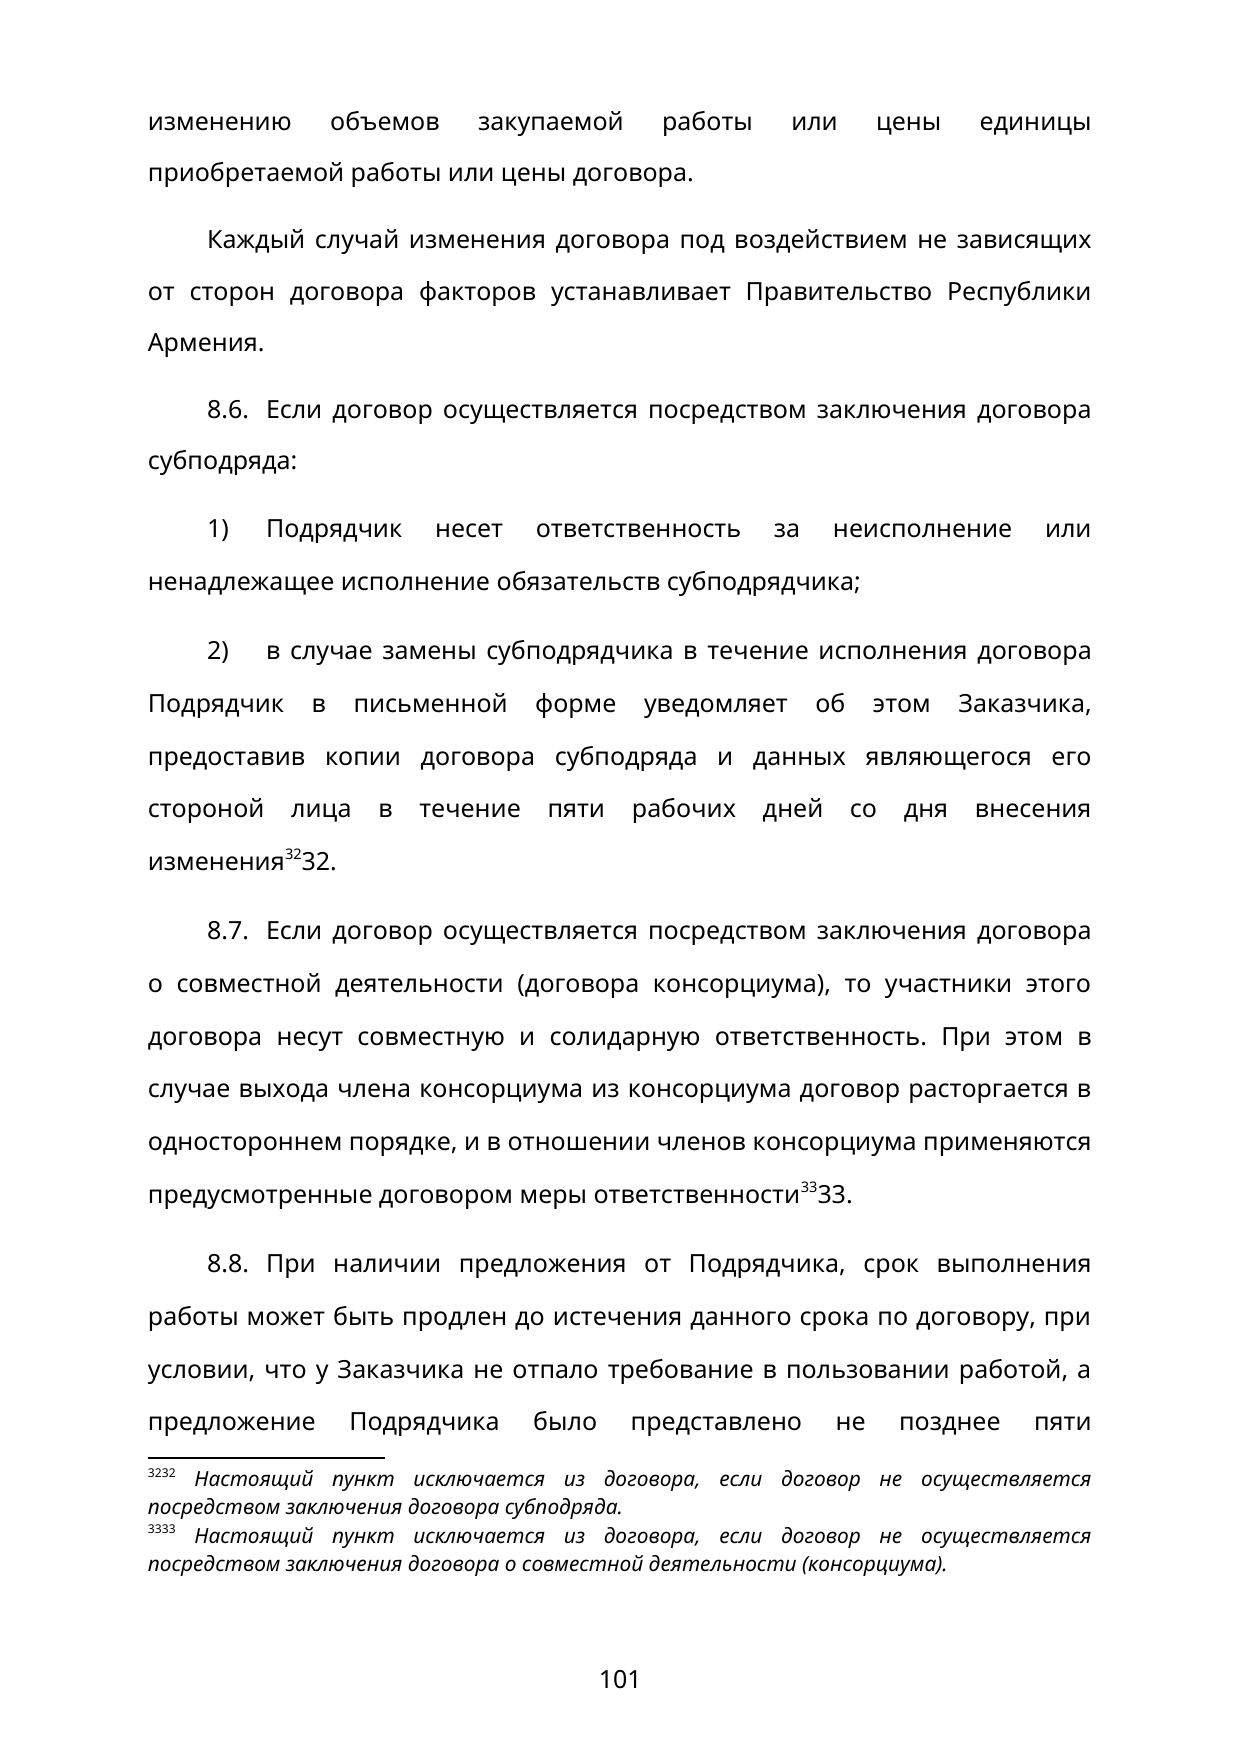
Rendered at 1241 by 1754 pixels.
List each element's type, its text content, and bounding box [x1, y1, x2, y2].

text 1) Подрядчик несет ответственность за неисполнение или ненадлежащее исполнение обязательств субподрядчика; [148, 511, 1092, 597]
text 8.6. Если договор осуществляется посредством заключения договора субподряда: [148, 392, 1092, 477]
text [148, 1246, 1092, 1438]
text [148, 103, 1092, 188]
text Каждый случай изменения договора под воздействием не зависящих от сторон договора факторов устанавливает Правительство Республики Армения. [148, 222, 1092, 358]
text 2) в случае замены субподрядчика в течение исполнения договора Подрядчик в письменной форме уведомляет об этом Заказчика, предоставив копии договора субподряда и данных являющегося его стороной лица в течение пяти рабочих дней со дня внесения изменения32. [148, 633, 1092, 878]
text 8.7. Если договор осуществляется посредством заключения договора о совместной деятельности (договора консорциума), то участники этого договора несут совместную и солидарную ответственность. При этом в случае выхода члена консорциума из консорциума договор расторгается в одностороннем порядке, и в отношении членов консорциума применяются предусмотренные договором меры ответственности33. [148, 913, 1092, 1211]
